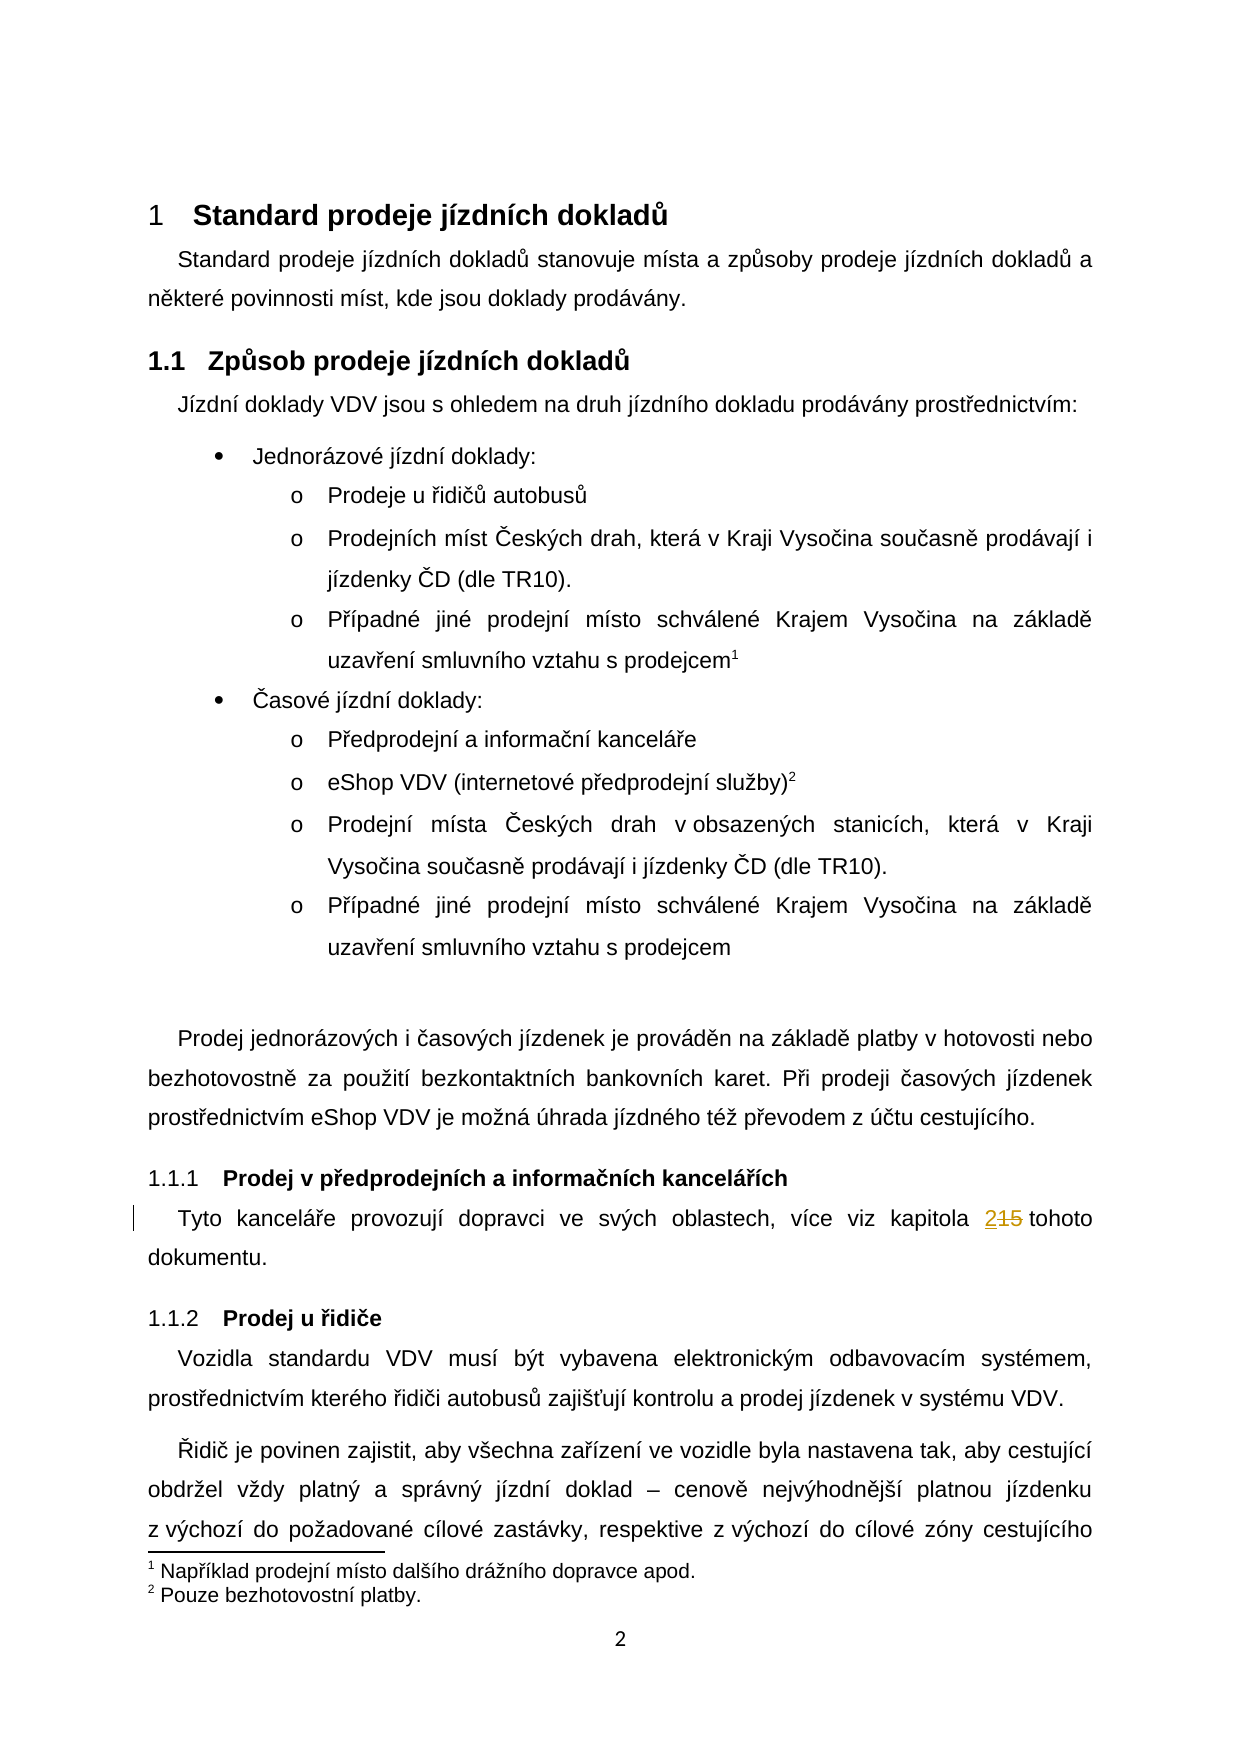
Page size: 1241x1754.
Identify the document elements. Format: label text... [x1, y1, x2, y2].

text Jízdní doklady VDV jsou s ohledem na druh jízdního dokladu prodávány prostřednictvím: [148, 391, 1093, 417]
list Prodejních míst Českých drah, která v Kraji Vysočina současně prodávají i jízdenky ČD (dle TR10). [290, 525, 1093, 593]
text Standard prodeje jízdních dokladů stanovuje místa a způsoby prodeje jízdních dokladů a některé povinnosti míst, kde jsou doklady prodávány. [148, 246, 1093, 311]
subtitle Prodej v předprodejních a informačních kancelářích [148, 1164, 1093, 1191]
list Prodejní místa Českých drah v obsazených stanicích, která v Kraji Vysočina současně prodávají i jízdenky ČD (dle TR10). [290, 811, 1093, 879]
text Tyto kanceláře provozují dopravci ve svých oblastech, více viz kapitola tohoto dokumentu. [148, 1205, 1093, 1271]
list Případné jiné prodejní místo schválené Krajem Vysočina na základě uzavření smluvního vztahu s prodejcem [290, 606, 1093, 674]
text Prodej jednorázových i časových jízdenek je prováděn na základě platby v hotovosti nebo bezhotovostně za použití bezkontaktních bankovních karet. Při prodeji časových jízdenek prostřednictvím eShop VDV je možná úhrada jízdného též převodem z účtu cestujícího. [148, 1025, 1093, 1131]
subtitle Způsob prodeje jízdních dokladů [148, 345, 1093, 377]
text Vozidla standardu VDV musí být vybavena elektronickým odbavovacím systémem, prostřednictvím kterého řidiči autobusů zajišťují kontrolu a prodej jízdenek v systému VDV. [148, 1345, 1093, 1411]
list Případné jiné prodejní místo schválené Krajem Vysočina na základě uzavření smluvního vztahu s prodejcem [290, 892, 1093, 960]
subtitle Standard prodeje jízdních dokladů [148, 198, 1093, 231]
subtitle Prodej u řidiče [148, 1305, 1093, 1331]
list Prodeje u řidičů autobusů [290, 482, 1093, 511]
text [148, 1437, 1093, 1542]
list Předprodejní a informační kanceláře [290, 726, 1093, 755]
list eShop VDV (internetové předprodejní služby) [290, 769, 1093, 797]
list Jednorázové jízdní doklady: [215, 443, 1093, 469]
list Časové jízdní doklady: [215, 687, 1093, 713]
